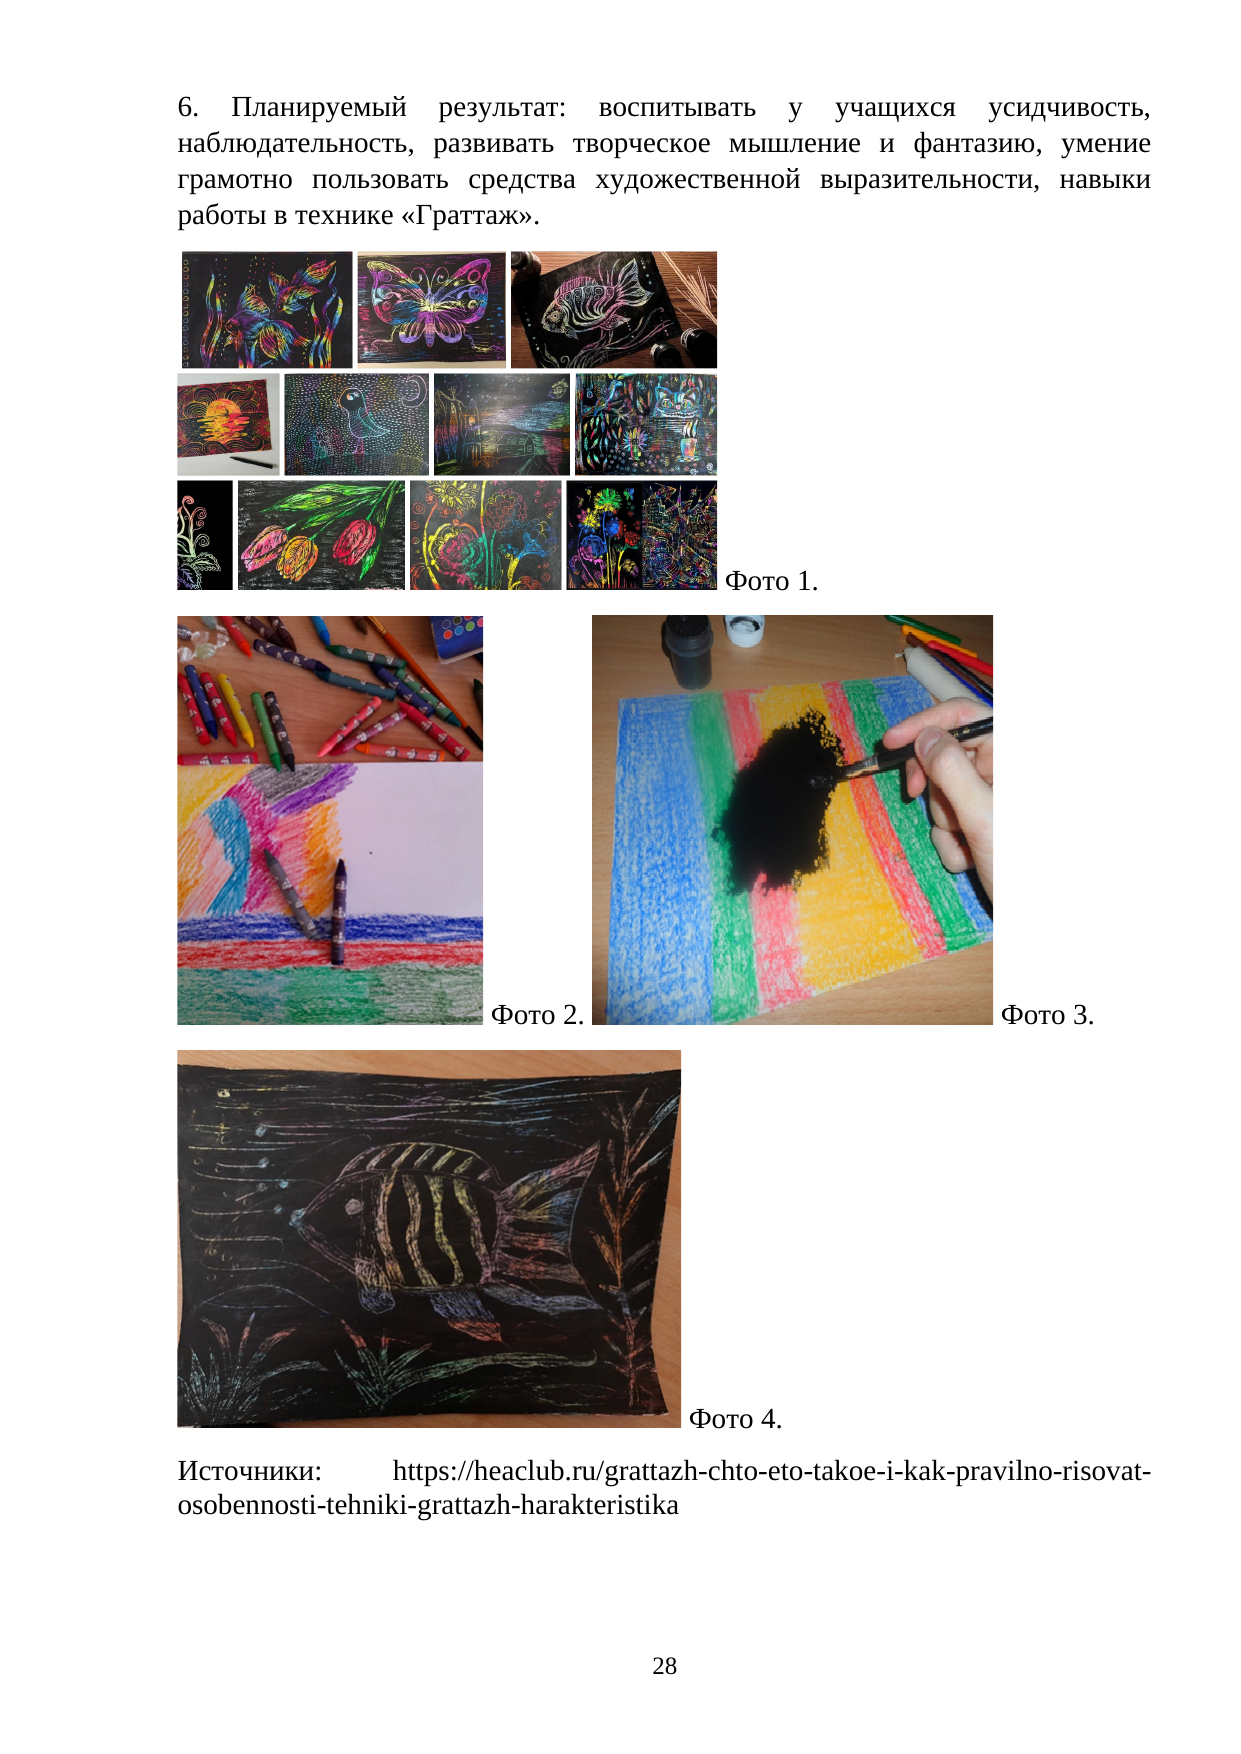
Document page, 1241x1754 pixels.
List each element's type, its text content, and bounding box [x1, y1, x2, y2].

text 6. Планируемый результат: воспитывать у учащихся усидчивость, наблюдательность, развивать творческое мышление и фантазию, умение грамотно пользовать средства художественной выразительности, навыки работы в технике «Граттаж». [177, 89, 1152, 231]
picture [177, 1050, 682, 1428]
picture [177, 250, 718, 590]
picture [177, 616, 484, 1025]
picture [592, 615, 994, 1025]
text Источники: https://heaclub.ru/grattazh-chto-eto-takoe-i-kak-pravilno-risovat-osobennosti-tehniki-grattazh-harakteristika [177, 1453, 1152, 1521]
